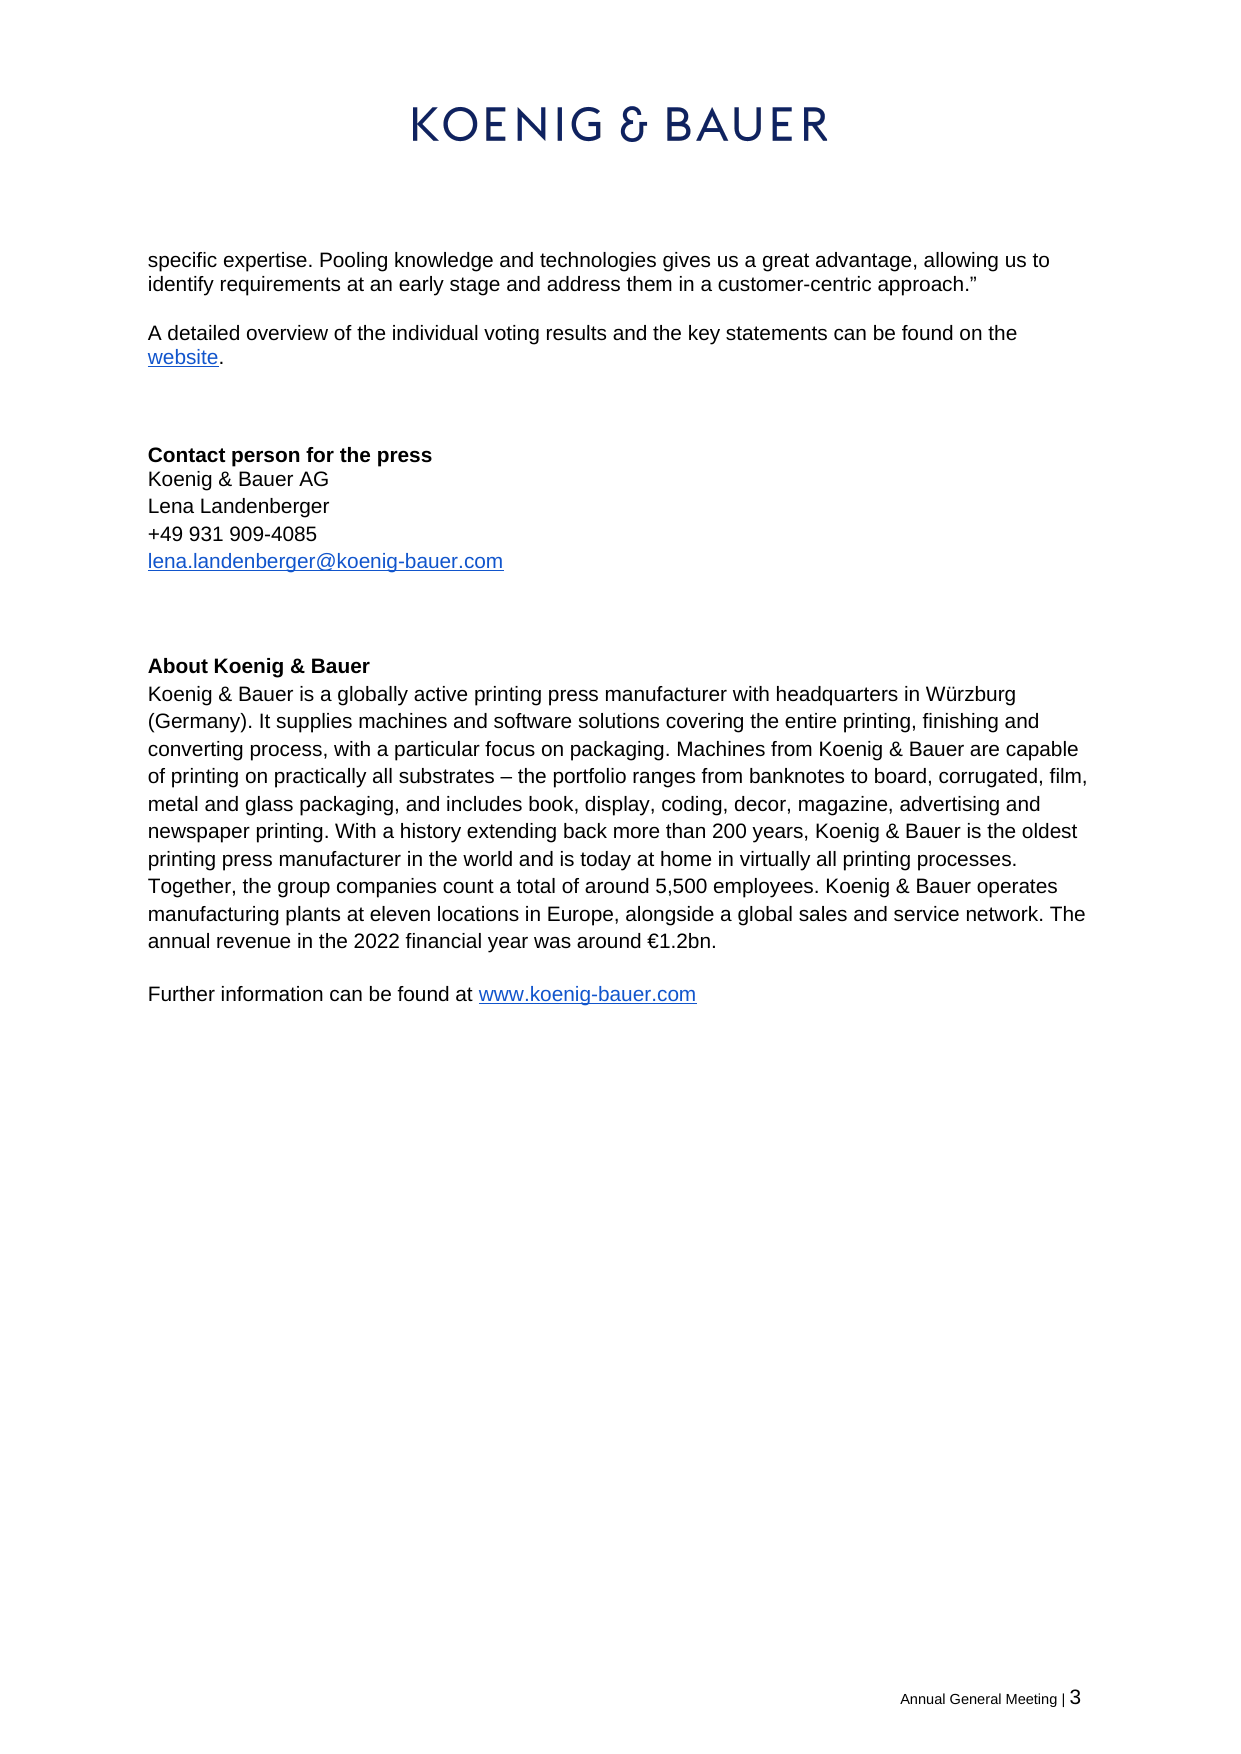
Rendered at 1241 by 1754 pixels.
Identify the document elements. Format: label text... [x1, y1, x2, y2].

subtitle Contact person for the press [148, 443, 1092, 467]
text About Koenig & Bauer Koenig & Bauer is a globally active printing press manufacturer with headquarters in Würzburg (Germany). It supplies machines and software solutions covering the entire printing, finishing and converting process, with a particular focus on packaging. Machines from Koenig & Bauer are capable of printing on practically all substrates – the portfolio ranges from banknotes to board, corrugated, film, metal and glass packaging, and includes book, display, coding, decor, magazine, advertising and newspaper printing. With a history extending back more than 200 years, Koenig & Bauer is the oldest printing press manufacturer in the world and is today at home in virtually all printing processes. Together, the group companies count a total of around 5,500 employees. Koenig & Bauer operates manufacturing plants at eleven locations in Europe, alongside a global sales and service network. The annual revenue in the 2022 financial year was around €1.2bn. [148, 654, 1092, 953]
text Koenig & Bauer AG Lena Landenberger +49 931 909-4085 lena.landenberger@koenig-bauer.com [148, 467, 1092, 573]
picture [413, 106, 828, 142]
text Further information can be found at www.koenig-bauer.com [148, 982, 1092, 1006]
text A detailed overview of the individual voting results and the key statements can be found on the website. [148, 321, 1092, 369]
